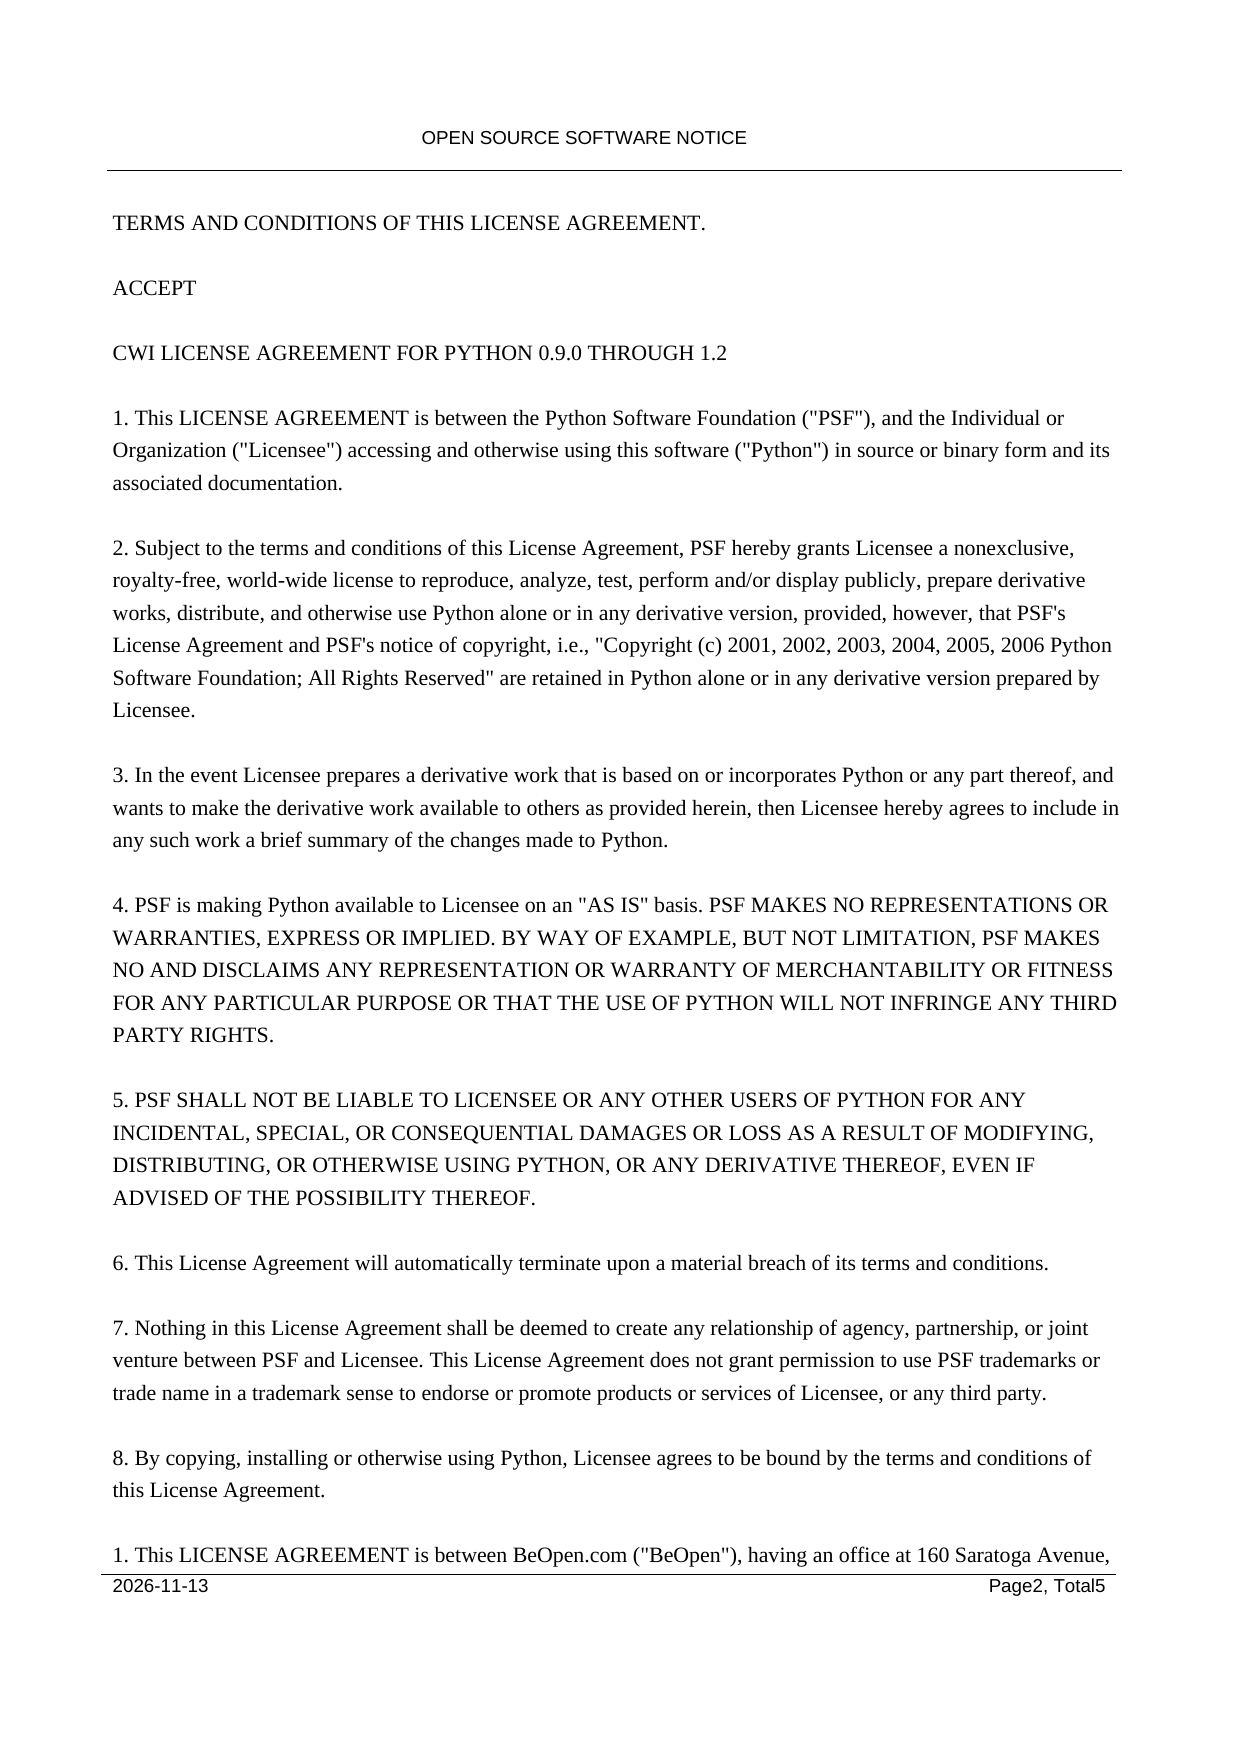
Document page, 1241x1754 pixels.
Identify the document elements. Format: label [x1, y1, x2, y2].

text [112, 206, 1128, 1571]
